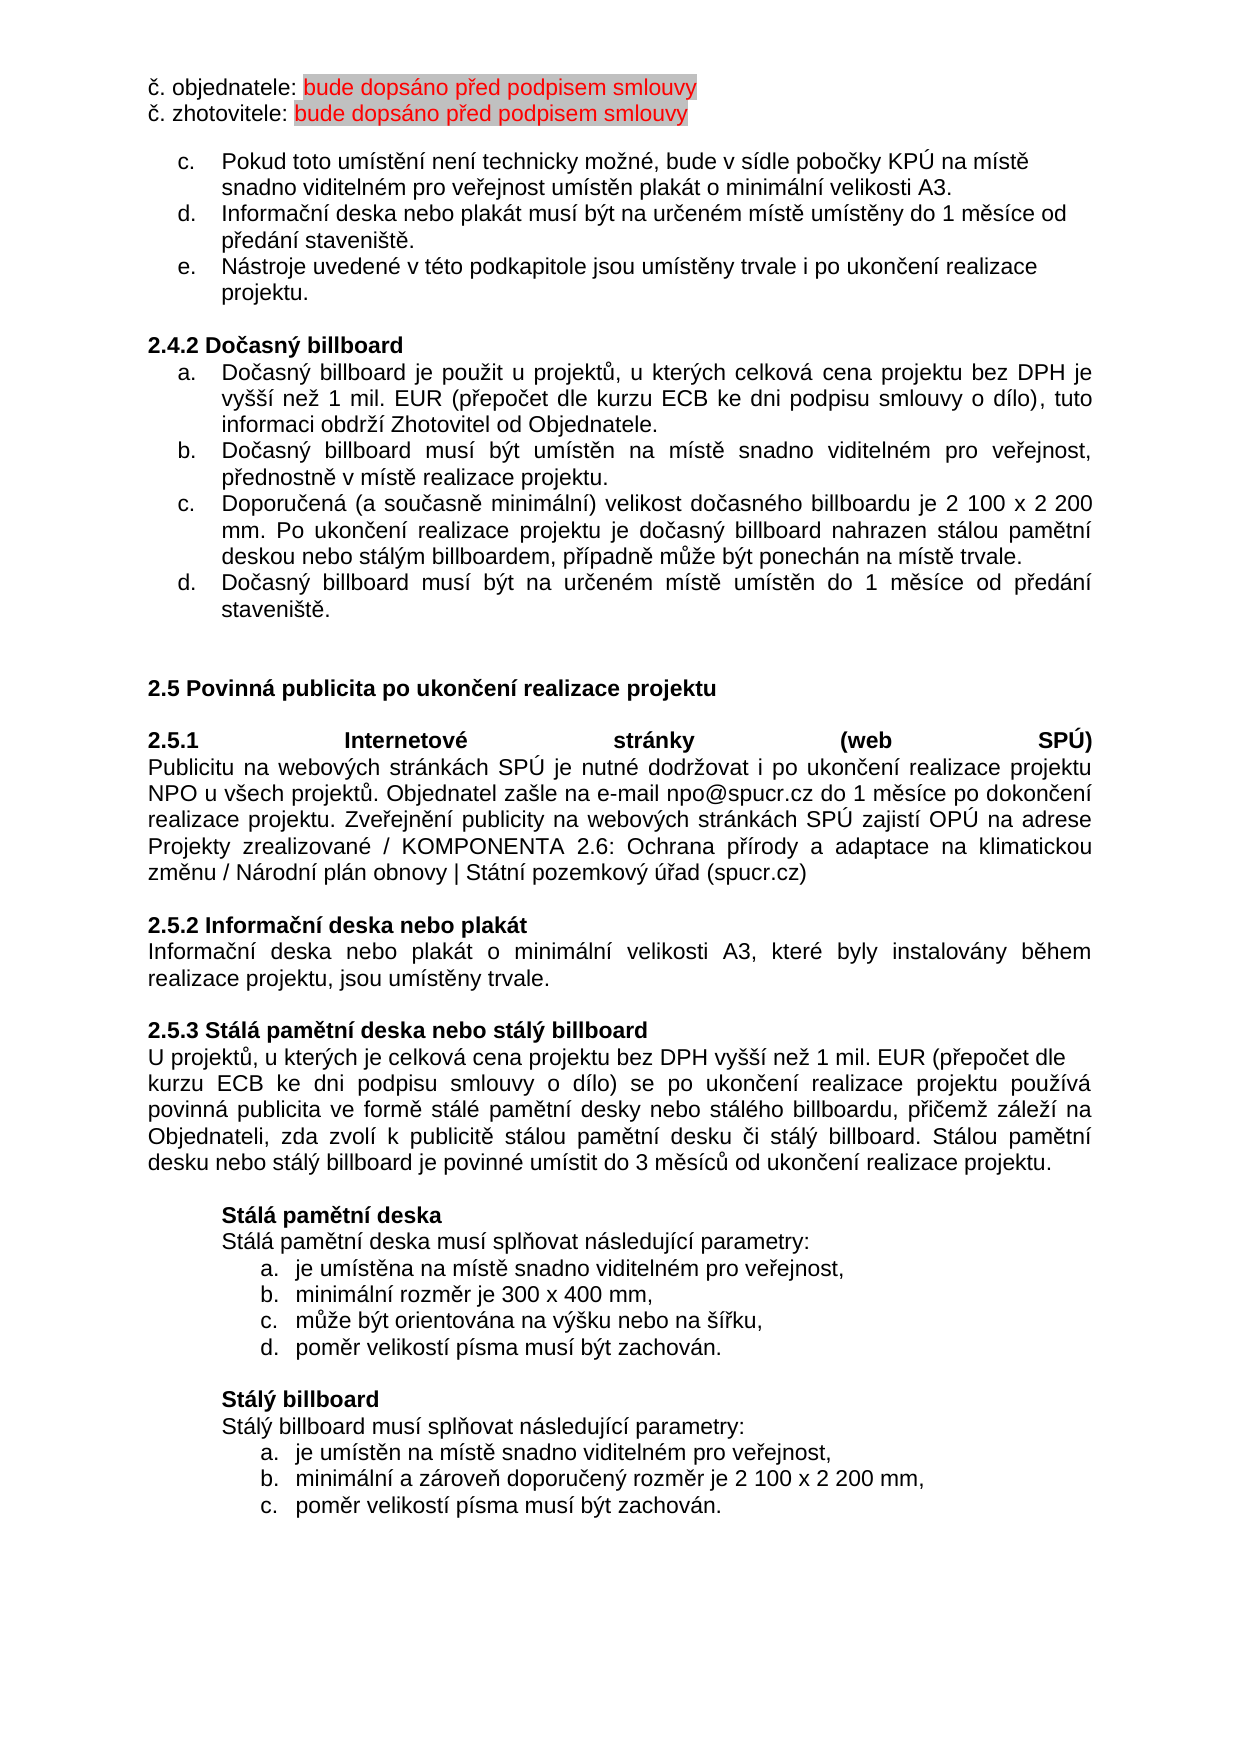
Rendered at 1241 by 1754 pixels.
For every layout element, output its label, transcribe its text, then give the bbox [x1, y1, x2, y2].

list Dočasný billboard je použit u projektů, u kterých celková cena projektu bez DPH je vyšší než 1 mil. EUR (přepočet dle kurzu ECB ke dni podpisu smlouvy o dílo), tuto informaci obdrží Zhotovitel od Objednatele. [177, 358, 1093, 437]
text Stálý billboard musí splňovat následující parametry: [148, 1413, 1093, 1439]
list je umístěna na místě snadno viditelném pro veřejnost, [260, 1254, 1093, 1281]
text e. Nástroje uvedené v této podkapitole jsou umístěny trvale i po ukončení realizace projektu. [177, 253, 1093, 306]
list Pokud toto umístění není technicky možné, bude v sídle pobočky KPÚ na místě snadno viditelném pro veřejnost umístěn plakát o minimální velikosti A3. [177, 148, 1093, 200]
list poměr velikostí písma musí být zachován. [260, 1333, 1093, 1360]
list je umístěn na místě snadno viditelném pro veřejnost, [260, 1439, 1093, 1465]
text Stálá pamětní deska musí splňovat následující parametry: [148, 1228, 1093, 1254]
text Stálá pamětní deska [148, 1202, 1093, 1228]
text 2.5.2 Informační deska nebo plakát [148, 912, 1093, 938]
list může být orientována na výšku nebo na šířku, [260, 1307, 1093, 1333]
list minimální rozměr je 300 x 400 mm, [260, 1281, 1093, 1307]
text d. Dočasný billboard musí být na určeném místě umístěn do 1 měsíce od předání staveniště. [177, 569, 1093, 622]
text kurzu ECB ke dni podpisu smlouvy o dílo) se po ukončení realizace projektu používá povinná publicita ve formě stálé pamětní desky nebo stálého billboardu, přičemž záleží na Objednateli, zda zvolí k publicitě stálou pamětní desku či stálý billboard. Stálou pamětní desku nebo stálý billboard je povinné umístit do 3 měsíců od ukončení realizace projektu. [148, 1070, 1093, 1175]
list poměr velikostí písma musí být zachován. [260, 1492, 1093, 1518]
text Stálý billboard [148, 1386, 1093, 1413]
text U projektů, u kterých je celková cena projektu bez DPH vyšší než 1 mil. EUR (přepočet dle [148, 1044, 1093, 1070]
text d. Informační deska nebo plakát musí být na určeném místě umístěny do 1 měsíce od předání staveniště. [177, 200, 1093, 253]
text 2.4.2 Dočasný billboard [148, 332, 1093, 358]
list Dočasný billboard musí být umístěn na místě snadno viditelném pro veřejnost, přednostně v místě realizace projektu. [177, 437, 1093, 490]
text 2.5 Povinná publicita po ukončení realizace projektu [148, 675, 1093, 701]
text 2.5.1 Internetové stránky (web SPÚ) Publicitu na webových stránkách SPÚ je nutné dodržovat i po ukončení realizace projektu NPO u všech projektů. Objednatel zašle na e-mail npo@spucr.cz do 1 měsíce po dokončení realizace projektu. Zveřejnění publicity na webových stránkách SPÚ zajistí OPÚ na adrese Projekty zrealizované / KOMPONENTA 2.6: Ochrana přírody a adaptace na klimatickou změnu / Národní plán obnovy | Státní pozemkový úřad (spucr.cz) [148, 727, 1093, 886]
text 2.5.3 Stálá pamětní deska nebo stálý billboard [148, 1017, 1093, 1044]
list minimální a zároveň doporučený rozměr je 2 100 x 2 200 mm, [260, 1465, 1093, 1492]
text Informační deska nebo plakát o minimální velikosti A3, které byly instalovány během realizace projektu, jsou umístěny trvale. [148, 938, 1093, 991]
list Doporučená (a současně minimální) velikost dočasného billboardu je 2 100 x 2 200 mm. Po ukončení realizace projektu je dočasný billboard nahrazen stálou pamětní deskou nebo stálým billboardem, případně může být ponechán na místě trvale. [177, 490, 1093, 569]
